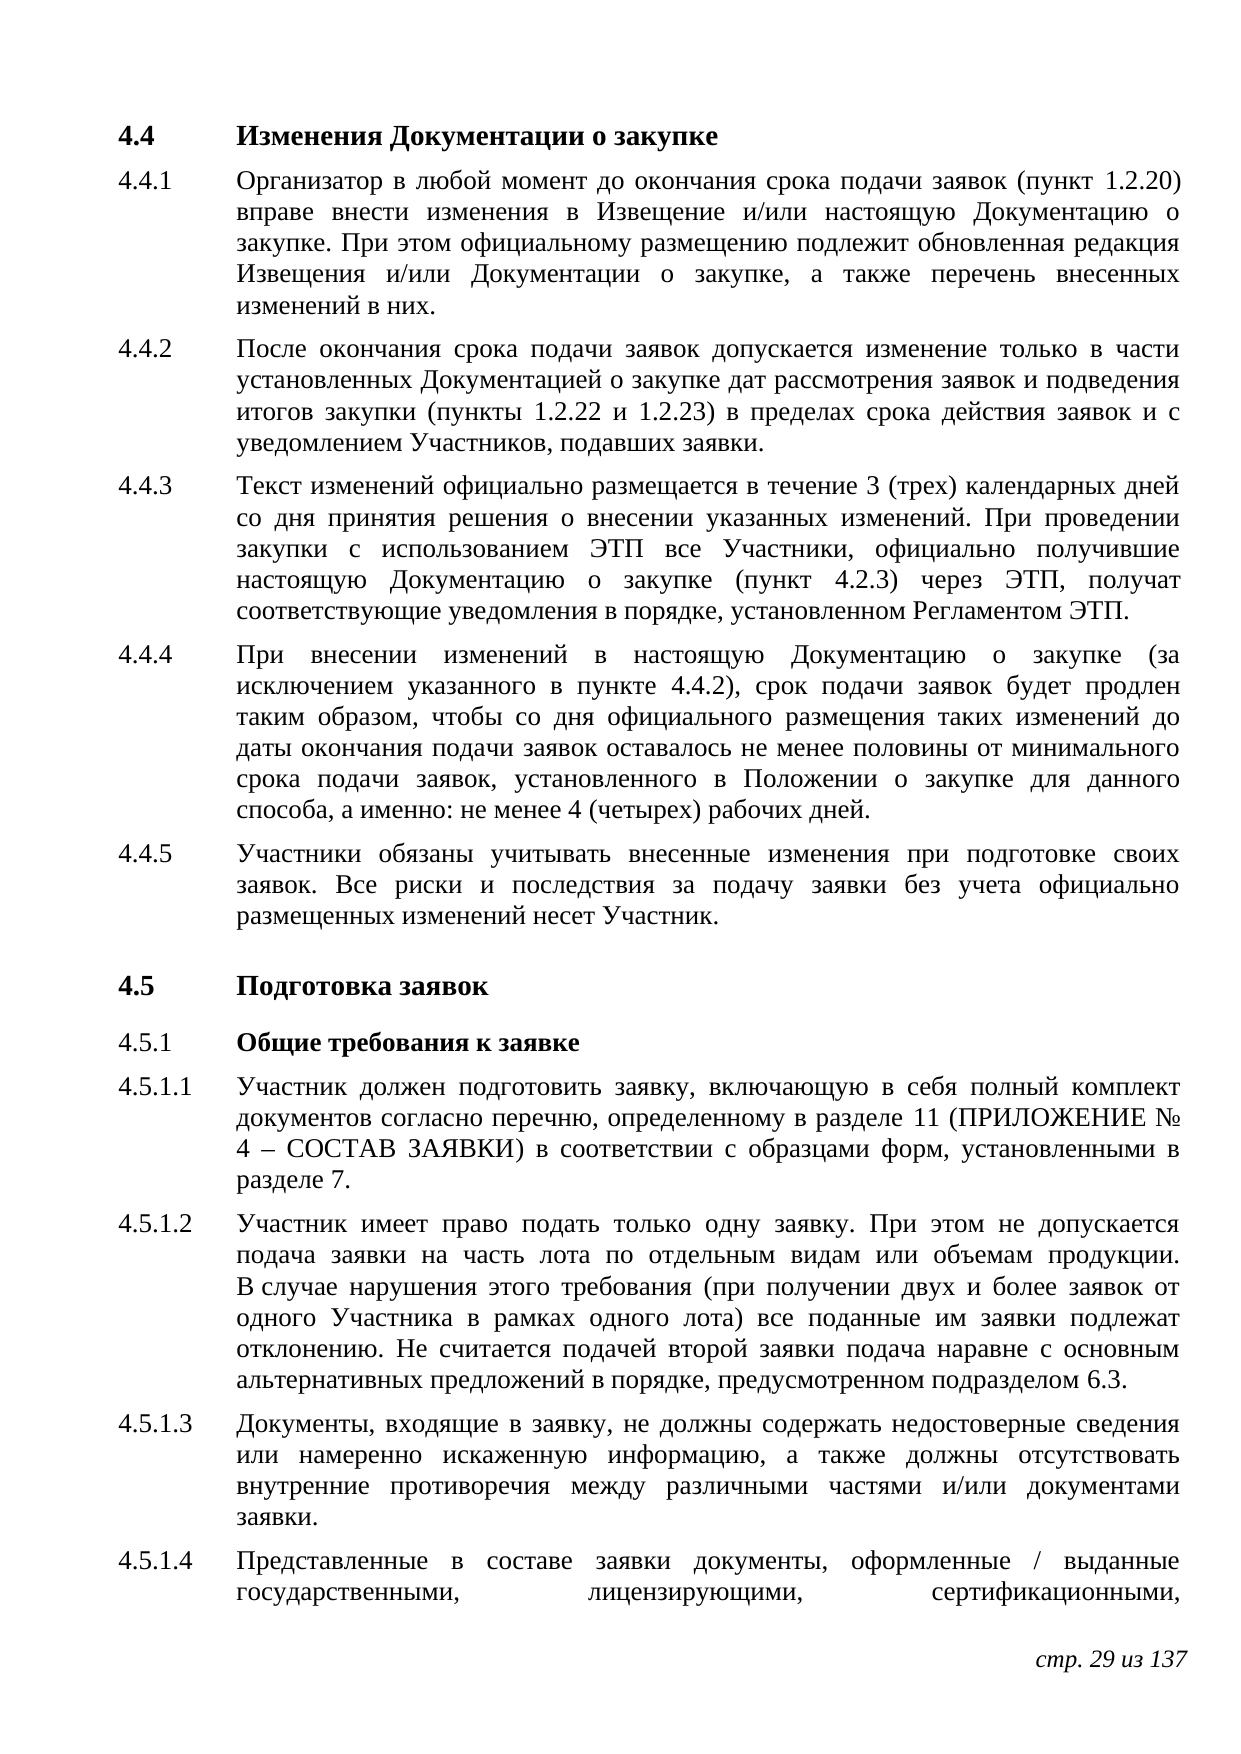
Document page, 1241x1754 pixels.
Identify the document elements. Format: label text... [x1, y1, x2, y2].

subtitle Подготовка заявок [118, 968, 1181, 1002]
text Организатор в любой момент до окончания срока подачи заявок (пункт 1.2.20) вправе внести изменения в Извещение и/или настоящую Документацию о закупке. При этом официальному размещению подлежит обновленная редакция Извещения и/или Документации о закупке, а также перечень внесенных изменений в них. [118, 164, 1181, 320]
text Текст изменений официально размещается в течение 3 (трех) календарных дней со дня принятия решения о внесении указанных изменений. При проведении закупки с использованием ЭТП все Участники, официально получившие настоящую Документацию о закупке (пункт 4.2.3) через ЭТП, получат соответствующие уведомления в порядке, установленном Регламентом ЭТП. [118, 469, 1181, 625]
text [118, 1544, 1181, 1606]
subtitle Изменения Документации о закупке [118, 118, 1181, 152]
text Документы, входящие в заявку, не должны содержать недостоверные сведения или намеренно искаженную информацию, а также должны отсутствовать внутренние противоречия между различными частями и/или документами заявки. [118, 1407, 1181, 1531]
text Общие требования к заявке [118, 1027, 1181, 1058]
list Участник должен подготовить заявку, включающую в себя полный комплект документов согласно перечню, определенному в разделе 11 (ПРИЛОЖЕНИЕ № 4 – СОСТАВ ЗАЯВКИ) в соответствии с образцами форм, установленными в разделе 7. [118, 1070, 1181, 1195]
text После окончания срока подачи заявок допускается изменение только в части установленных Документацией о закупке дат рассмотрения заявок и подведения итогов закупки (пункты 1.2.22 и 1.2.23) в пределах срока действия заявок и с уведомлением Участников, подавших заявки. [118, 332, 1181, 457]
list Участник имеет право подать только одну заявку. При этом не допускается подача заявки на часть лота по отдельным видам или объемам продукции. В случае нарушения этого требования (при получении двух и более заявок от одного Участника в рамках одного лота) все поданные им заявки подлежат отклонению. Не считается подачей второй заявки подача наравне с основным альтернативных предложений в порядке, предусмотренном подразделом 6.3. [118, 1207, 1181, 1394]
text При внесении изменений в настоящую Документацию о закупке (за исключением указанного в пункте 4.4.2), срок подачи заявок будет продлен таким образом, чтобы со дня официального размещения таких изменений до даты окончания подачи заявок оставалось не менее половины от минимального срока подачи заявок, установленного в Положении о закупке для данного способа, а именно: не менее 4 (четырех) рабочих дней. [118, 638, 1181, 824]
text Участники обязаны учитывать внесенные изменения при подготовке своих заявок. Все риски и последствия за подачу заявки без учета официально размещенных изменений несет Участник. [118, 837, 1181, 931]
